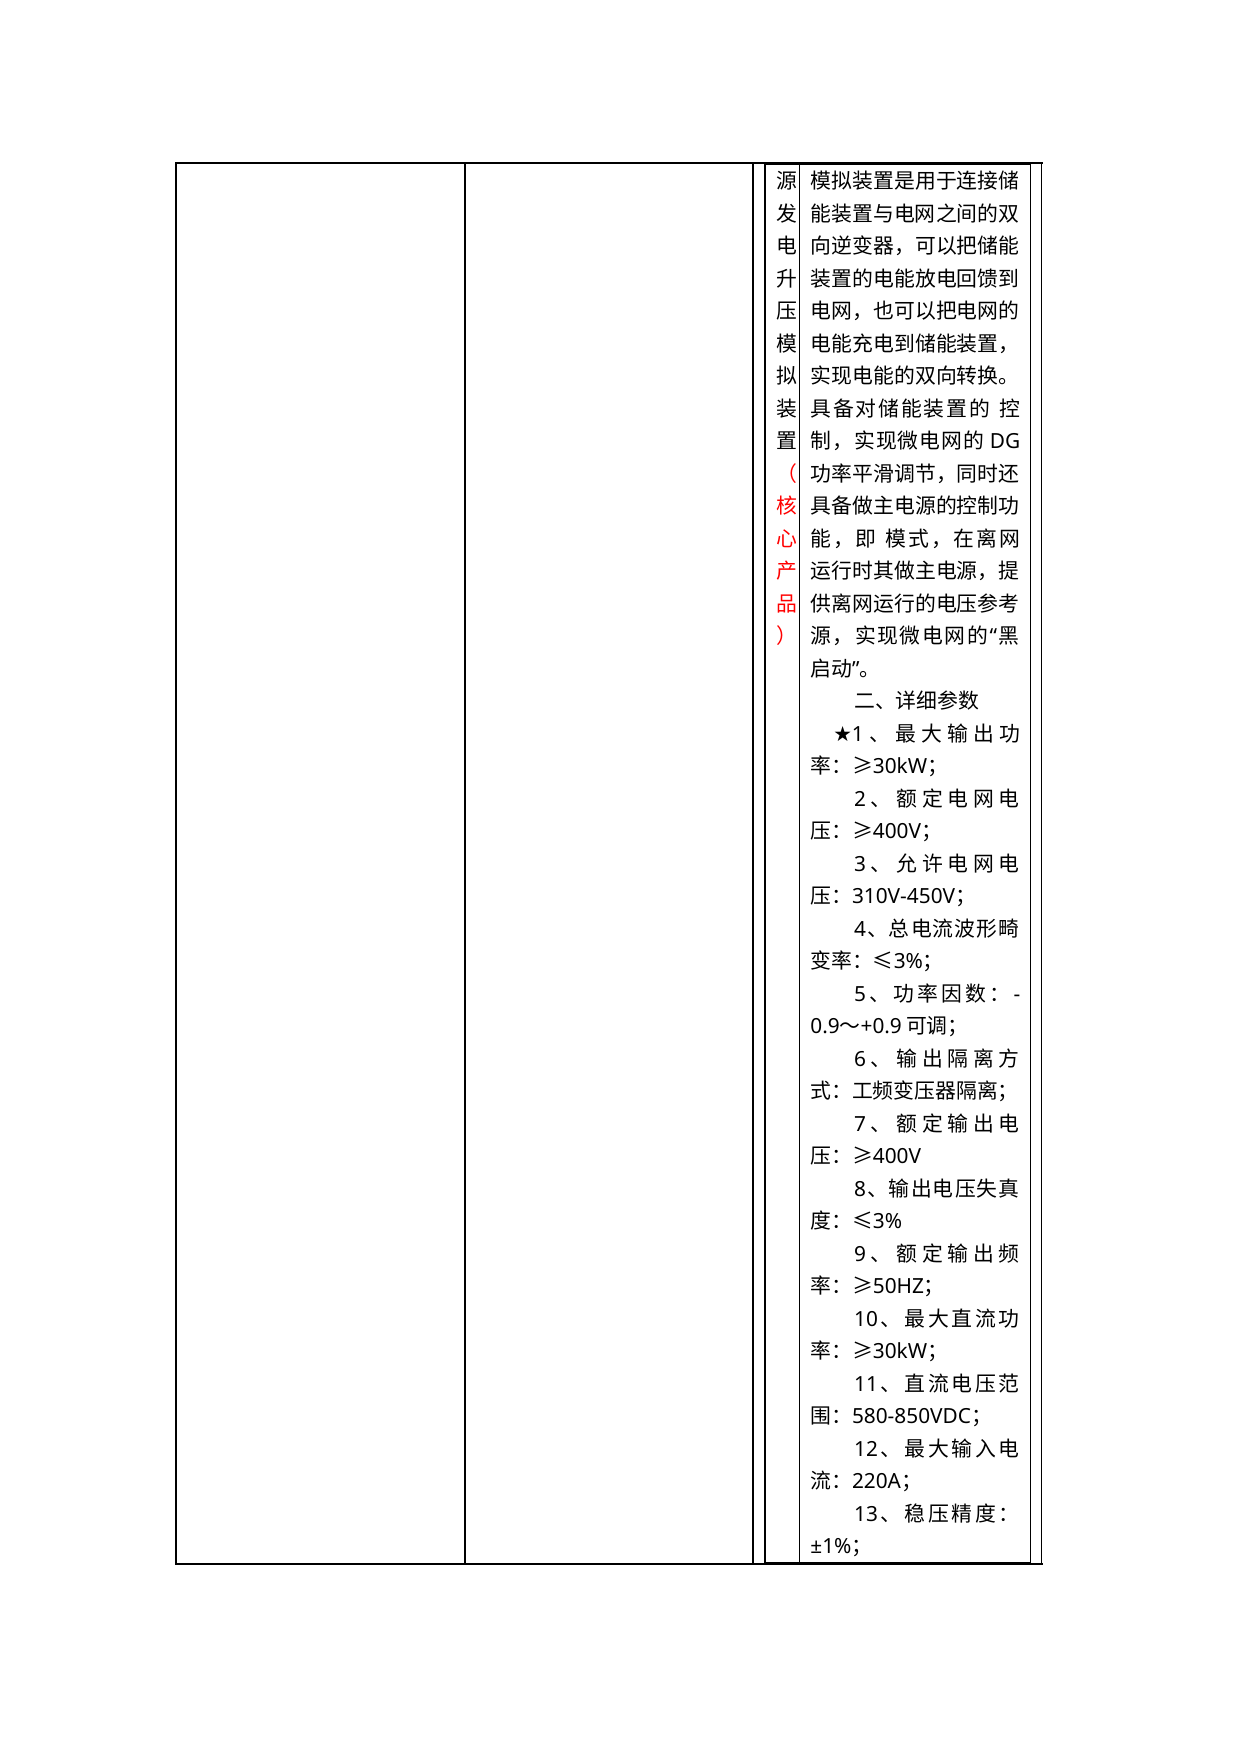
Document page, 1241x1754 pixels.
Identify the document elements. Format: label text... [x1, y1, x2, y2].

table_cell [800, 165, 1030, 1562]
table_cell [1031, 164, 1041, 1563]
table_cell [466, 164, 752, 1563]
table_cell [754, 164, 764, 1563]
table_cell 9 [177, 164, 464, 1563]
table_cell [766, 165, 799, 1562]
